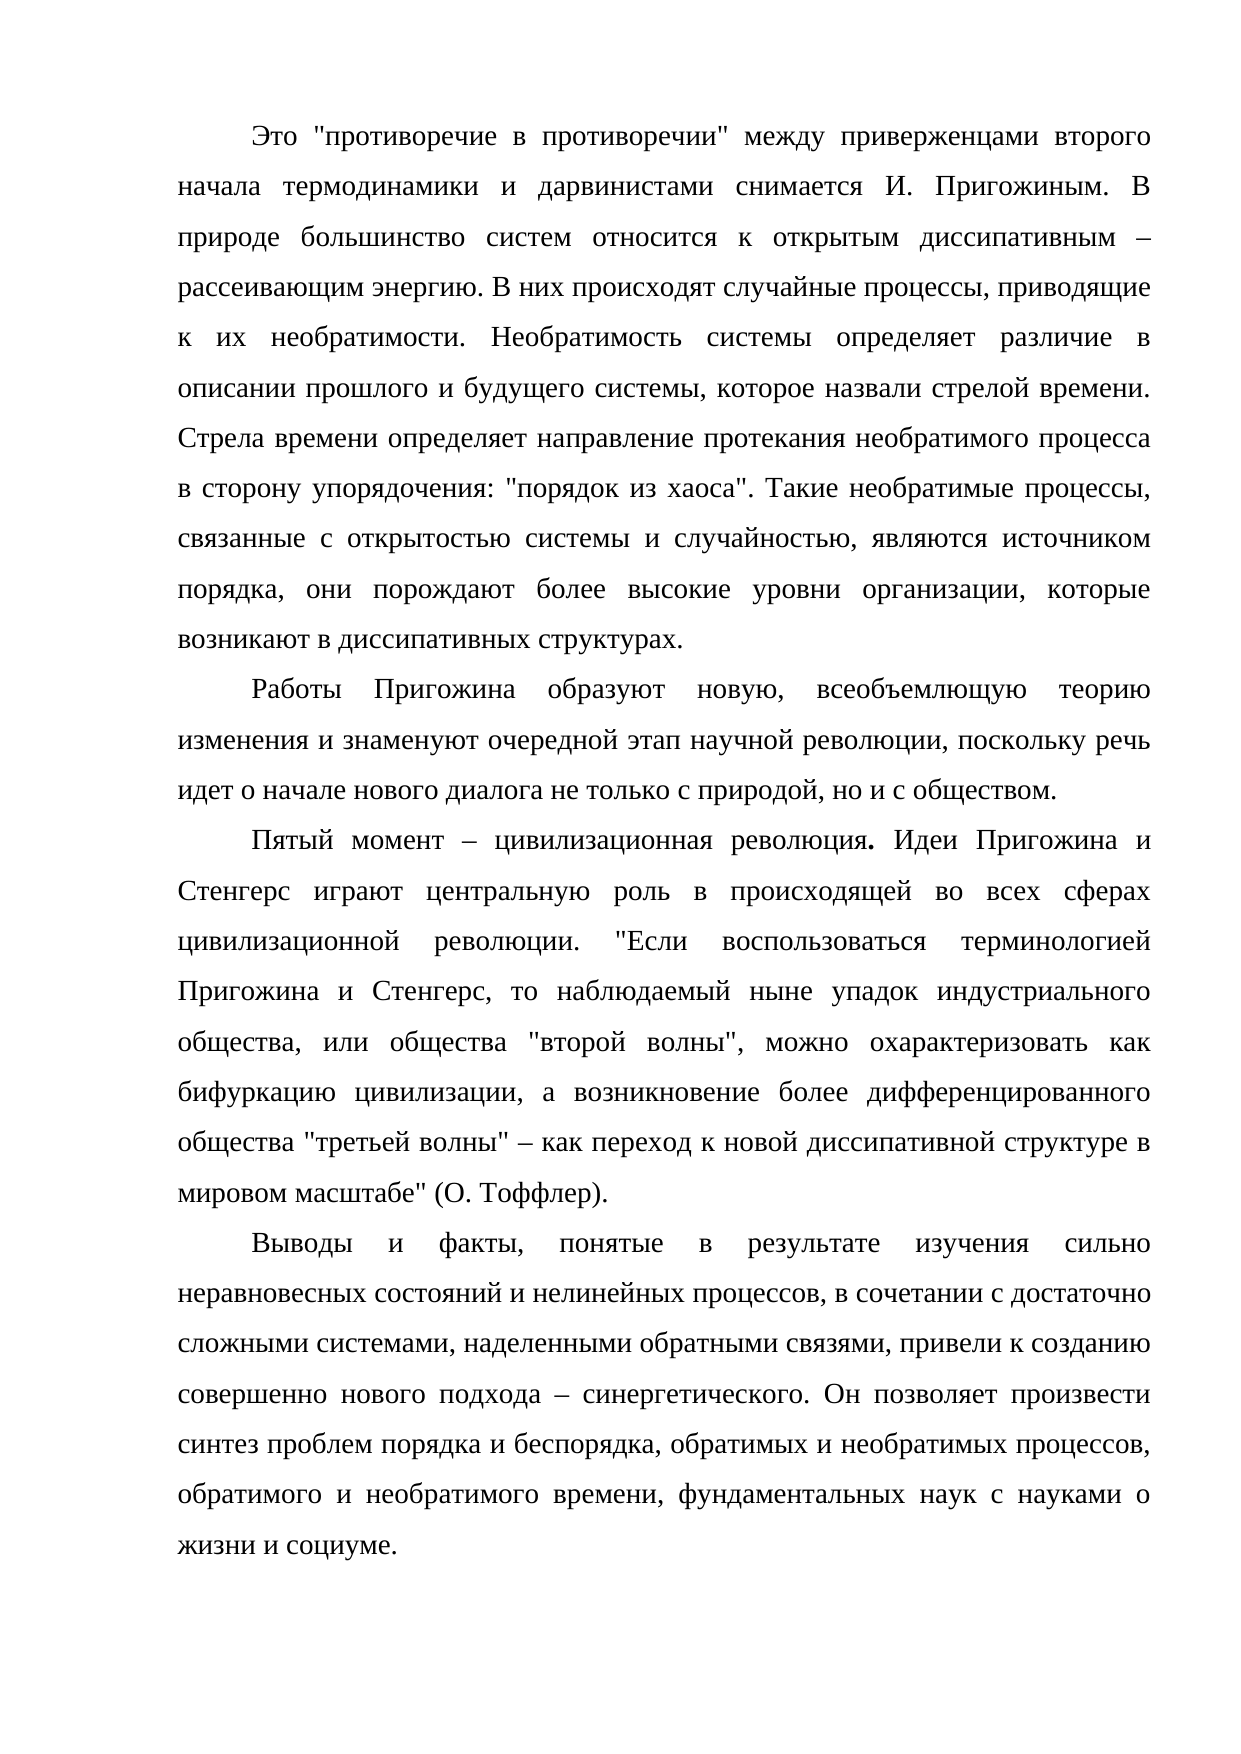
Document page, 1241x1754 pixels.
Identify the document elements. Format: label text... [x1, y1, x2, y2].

text Это "противоречие в противоречии" между приверженцами второго начала термодинамики и дарвинистами снимается И. Пригожиным. В природе большинство систем относится к открытым диссипативным – рассеивающим энергию. В них происходят случайные процессы, приводящие к их необратимости. Необратимость системы определяет различие в описании прошлого и будущего системы, которое назвали стрелой времени. Стрела времени определяет направление протекания необратимого процесса в сторону упорядочения: "порядок из хаоса". Такие необратимые процессы, связанные с открытостью системы и случайностью, являются источником порядка, они порождают более высокие уровни организации, которые возникают в диссипативных структурах. [177, 118, 1152, 655]
text Выводы и факты, понятые в результате изучения сильно неравновесных состояний и нелинейных процессов, в сочетании с достаточно сложными системами, наделенными обратными связями, привели к созданию совершенно нового подхода – синергетического. Он позволяет произвести синтез проблем порядка и беспорядка, обратимых и необратимых процессов, обратимого и необратимого времени, фундаментальных наук с науками о жизни и социуме. [177, 1225, 1152, 1560]
text Пятый момент – цивилизационная революция. Идеи Пригожина и Стенгерс играют центральную роль в происходящей во всех сферах цивилизационной революции. "Если воспользоваться терминологией Пригожина и Стенгерс, то наблюдаемый ныне упадок индустриального общества, или общества "второй волны", можно охарактеризовать как бифуркацию цивилизации, а возникновение более дифференцированного общества "третьей волны" – как переход к новой диссипативной структуре в мировом масштабе" (О. Тоффлер). [177, 822, 1152, 1208]
text Работы Пригожина образуют новую, всеобъемлющую теорию изменения и знаменуют очередной этап научной революции, поскольку речь идет о начале нового диалога не только с природой, но и с обществом. [177, 672, 1152, 806]
